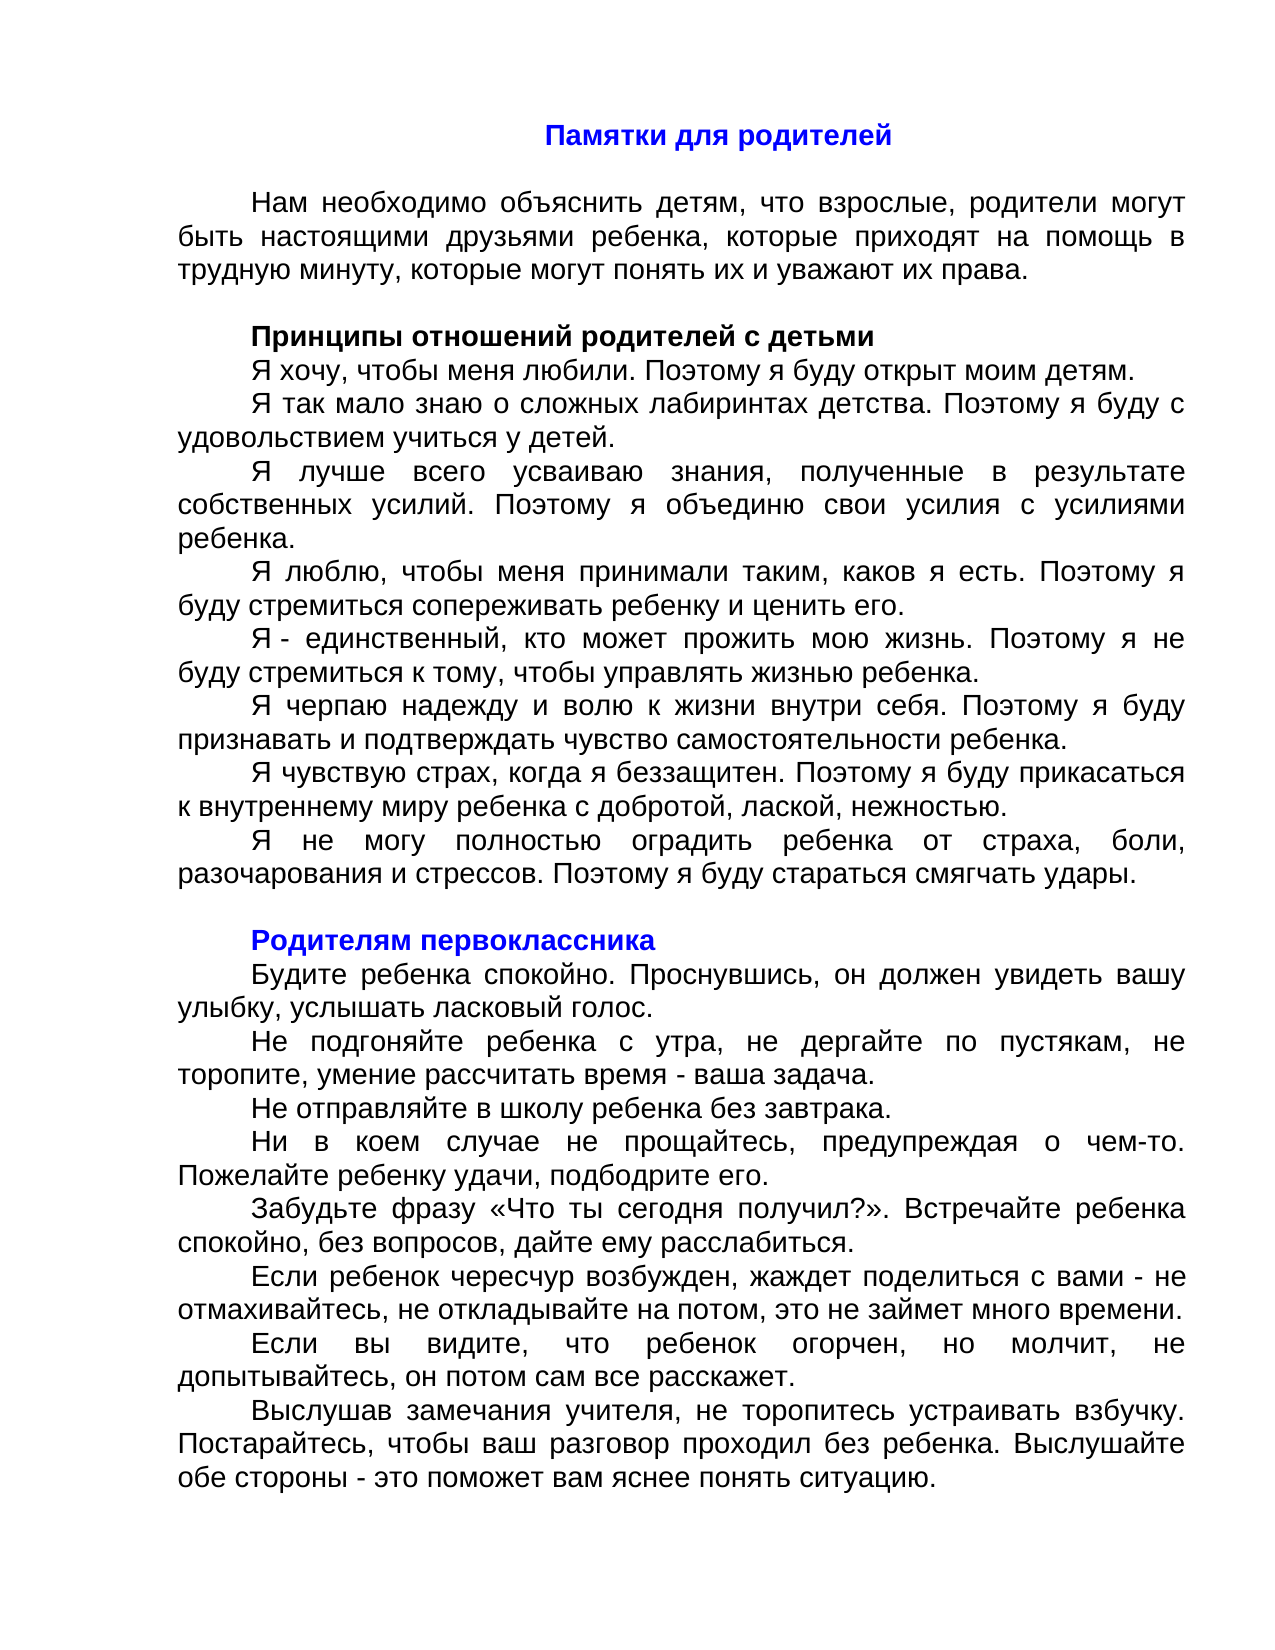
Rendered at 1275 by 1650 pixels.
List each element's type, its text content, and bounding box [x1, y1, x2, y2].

text Если ребенок чересчур возбужден, жаждет поделиться с вами - не отмахивайтесь, не откладывайте на потом, это не займет много времени. [177, 1258, 1186, 1326]
text Не подгоняйте ребенка с утра, не дергайте по пустякам, не торопите, умение рассчитать время - ваша задача. [177, 1024, 1186, 1091]
text Ни в коем случае не прощайтесь, предупреждая о чем-то. Пожелайте ребенку удачи, подбодрите его. [177, 1124, 1186, 1191]
text Я черпаю надежду и волю к жизни внутри себя. Поэтому я буду признавать и подтверждать чувство самостоятельности ребенка. [177, 688, 1186, 755]
text Если вы видите, что ребенок огорчен, но молчит, не допытывайтесь, он потом сам все расскажет. [177, 1326, 1186, 1393]
text Я хочу, чтобы меня любили. Поэтому я буду открыт моим детям. [177, 353, 1186, 386]
text Будите ребенка спокойно. Проснувшись, он должен увидеть вашу улыбку, услышать ласковый голос. [177, 957, 1186, 1024]
text Памятки для родителей [177, 118, 1186, 152]
text Я - единственный, кто может прожить мою жизнь. Поэтому я не буду стремиться к тому, чтобы управлять жизнью ребенка. [177, 621, 1186, 688]
text Нам необходимо объ­яснить детям, что взрослые, родители могут быть настоящи­ми друзьями ребенка, которые приходят на помощь в труд­ную минуту, которые могут понять их и уважают их права. [177, 185, 1186, 286]
text Я люблю, чтобы меня принимали таким, каков я есть. Поэтому я буду стремиться сопереживать ребенку и ценить его. [177, 554, 1186, 621]
text Принципы отношений родителей с детьми [177, 319, 1186, 353]
text Я не могу полностью оградить ребенка от страха, боли, разочарования и стрессов. Поэтому я буду стараться смягчать удары. [177, 822, 1186, 889]
text Выслушав замечания учителя, не торопитесь устраивать взбучку. Постарайтесь, чтобы ваш разговор проходил без ребенка. Выслушайте обе стороны - это поможет вам яснее понять ситуацию. [177, 1393, 1186, 1493]
text Не отправляйте в школу ребенка без завтрака. [177, 1091, 1186, 1124]
text Родителям первоклассника [177, 923, 1186, 957]
text Я так мало знаю о сложных лабиринтах детства. Поэтому я буду с удовольствием учиться у детей. [177, 386, 1186, 453]
text Я лучше всего усваиваю знания, полученные в результате собственных усилий. Поэтому я объединю свои усилия с усилиями ребенка. [177, 453, 1186, 554]
text Я чувствую страх, когда я беззащитен. Поэтому я буду прикасаться к внутреннему миру ребенка с добротой, лаской, нежностью. [177, 755, 1186, 822]
text Забудьте фразу «Что ты сегодня получил?». Встречайте ребенка спокойно, без вопросов, дайте ему расслабиться. [177, 1191, 1186, 1258]
